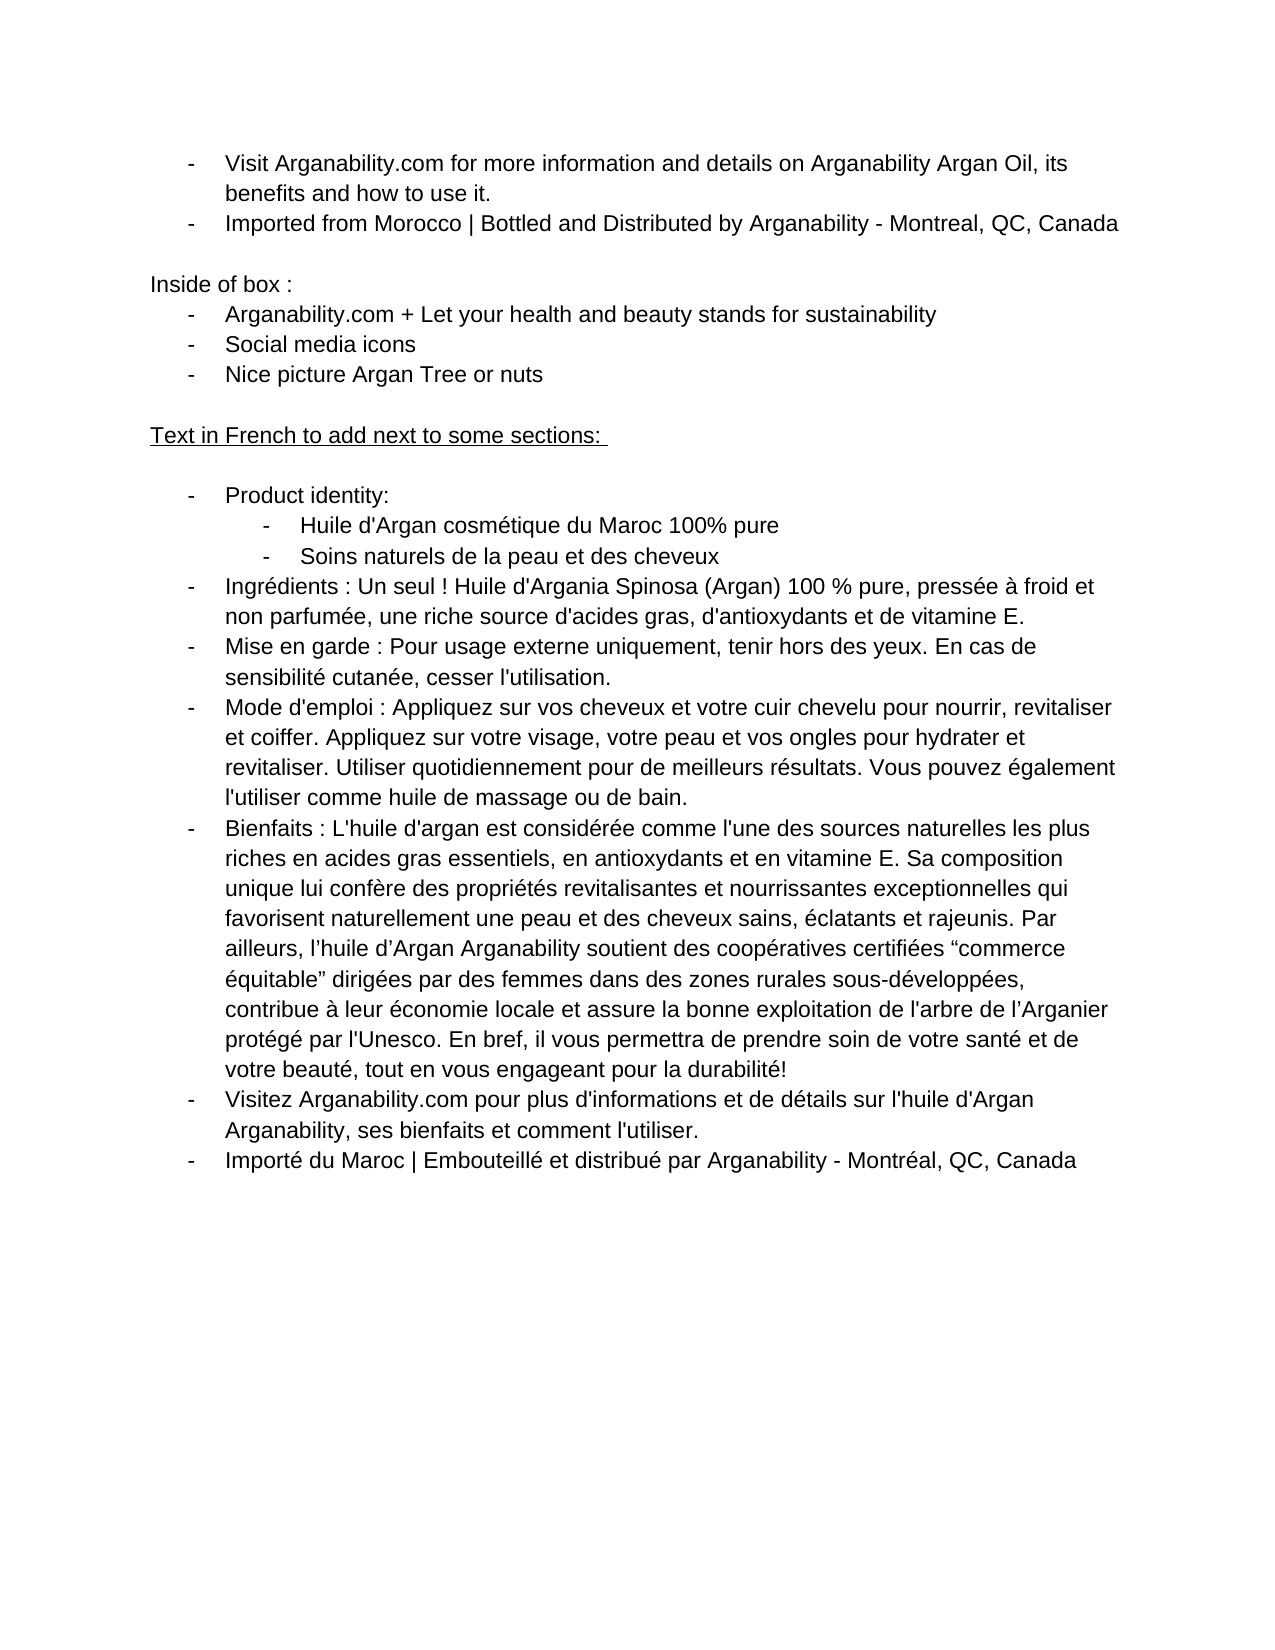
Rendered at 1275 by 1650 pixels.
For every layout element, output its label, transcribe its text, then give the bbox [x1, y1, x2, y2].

list Importé du Maroc | Embouteillé et distribué par Arganability - Montréal, QC, Canada [187, 1147, 1125, 1173]
list Mode d'emploi : Appliquez sur vos cheveux et votre cuir chevelu pour nourrir, revitaliser et coiffer. Appliquez sur votre visage, votre peau et vos ongles pour hydrater et revitaliser. Utiliser quotidiennement pour de meilleurs résultats. Vous pouvez également l'utiliser comme huile de massage ou de bain. [187, 694, 1125, 811]
list Mise en garde : Pour usage externe uniquement, tenir hors des yeux. En cas de sensibilité cutanée, cesser l'utilisation. [187, 633, 1125, 690]
list Arganability.com + Let your health and beauty stands for sustainability [187, 301, 1125, 327]
list Social media icons [187, 331, 1125, 358]
list Huile d'Argan cosmétique du Maroc 100% pure [262, 512, 1125, 539]
list Ingrédients : Un seul ! Huile d'Argania Spinosa (Argan) 100 % pure, pressée à froid et non parfumée, une riche source d'acides gras, d'antioxydants et de vitamine E. [187, 573, 1125, 629]
list Imported from Morocco | Bottled and Distributed by Arganability - Montreal, QC, Canada [187, 210, 1125, 237]
list Visitez Arganability.com pour plus d'informations et de détails sur l'huile d'Argan Arganability, ses bienfaits et comment l'utiliser. [187, 1086, 1125, 1143]
list Bienfaits : L'huile d'argan est considérée comme l'une des sources naturelles les plus riches en acides gras essentiels, en antioxydants et en vitamine E. Sa composition unique lui confère des propriétés revitalisantes et nourrissantes exceptionnelles qui favorisent naturellement une peau et des cheveux sains, éclatants et rajeunis. Par ailleurs, l’huile d’Argan Arganability soutient des coopératives certifiées “commerce équitable” dirigées par des femmes dans des zones rurales sous-développées, contribue à leur économie locale et assure la bonne exploitation de l'arbre de l’Arganier protégé par l'Unesco. En bref, il vous permettra de prendre soin de votre santé et de votre beauté, tout en vous engageant pour la durabilité! [187, 814, 1125, 1083]
list Visit Arganability.com for more information and details on Arganability Argan Oil, its benefits and how to use it. [187, 150, 1125, 207]
list Product identity: [187, 482, 1125, 509]
list Soins naturels de la peau et des cheveux [262, 543, 1125, 569]
text Text in French to add next to some sections: [150, 422, 1125, 448]
list Nice picture Argan Tree or nuts [187, 361, 1125, 388]
text Inside of box : [150, 271, 1125, 297]
